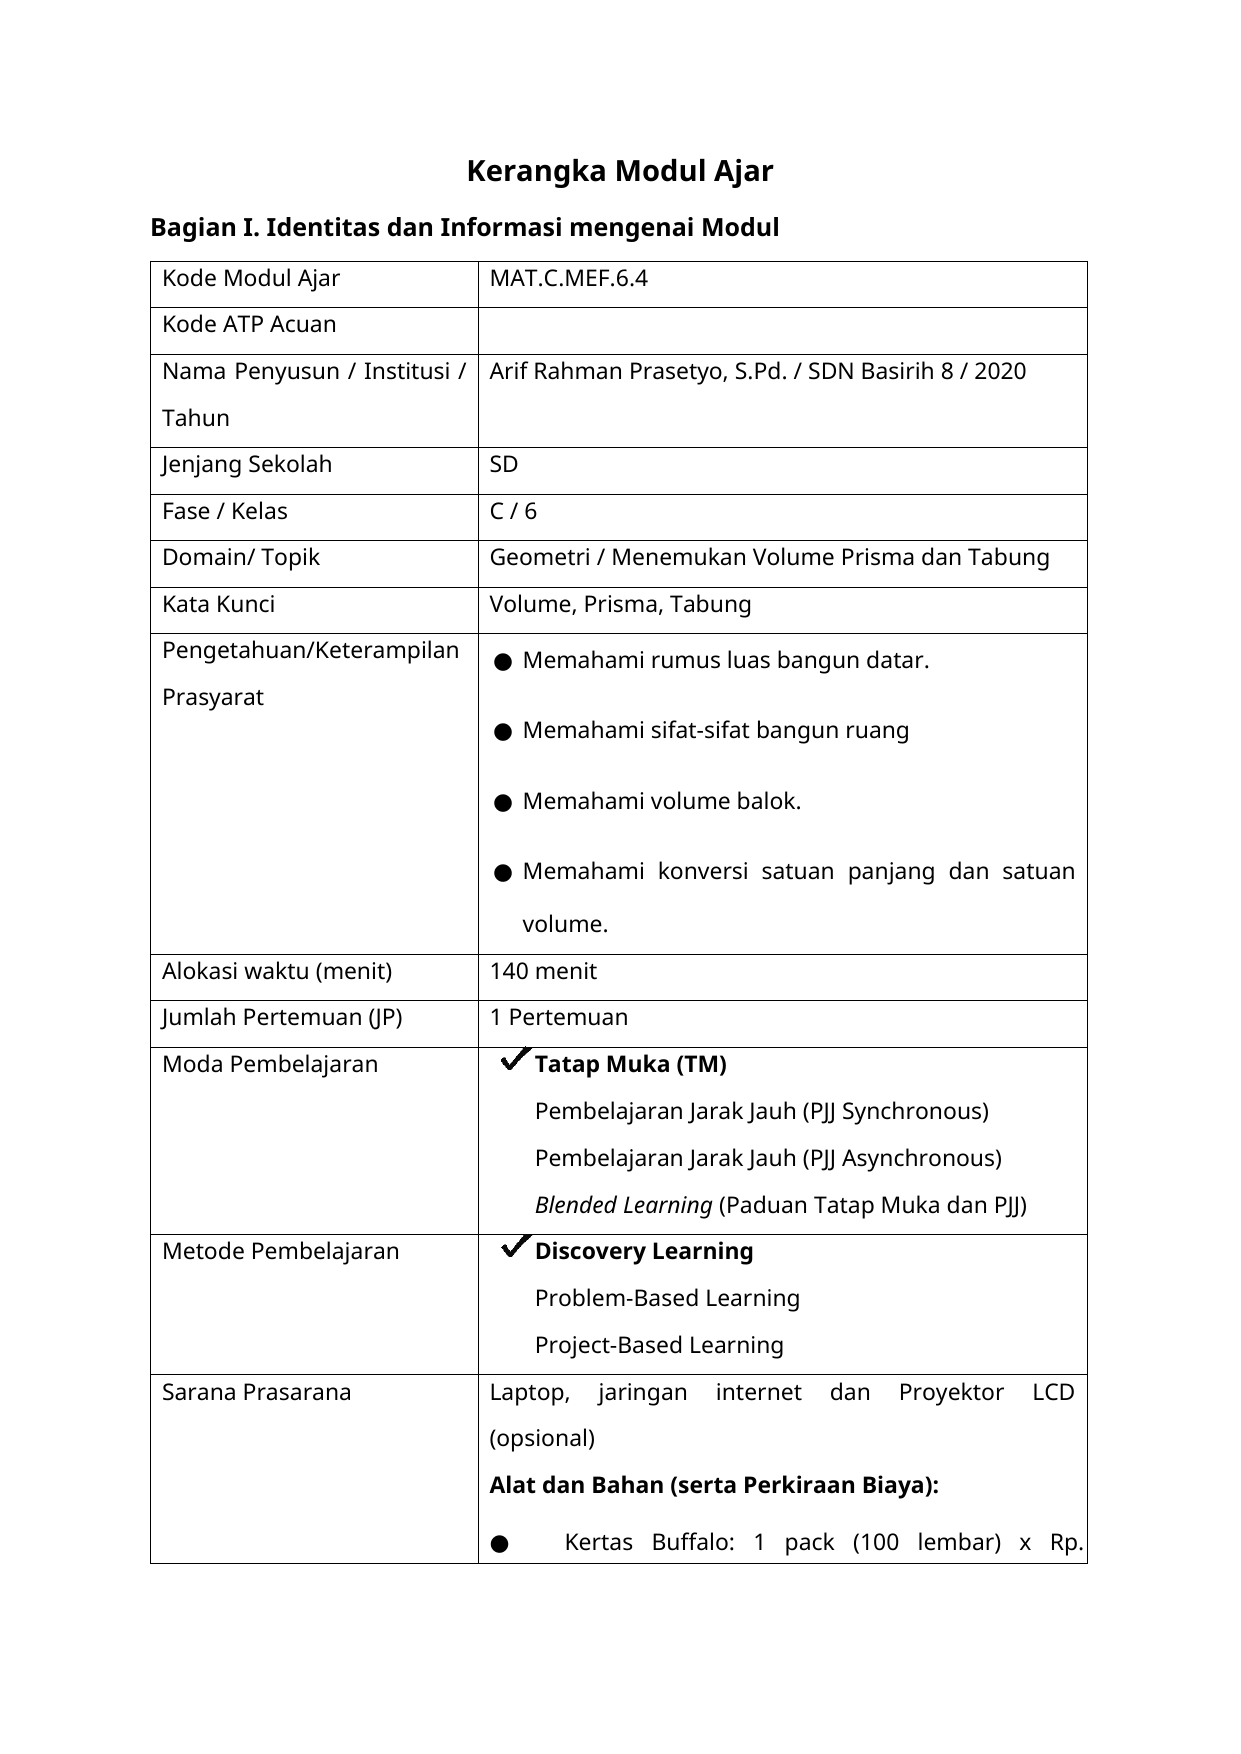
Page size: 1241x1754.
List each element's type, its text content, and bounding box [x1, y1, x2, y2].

table_cell C / 6 [479, 495, 1087, 540]
table_cell Metode Pembelajaran [151, 1235, 478, 1374]
table_cell 1 Pertemuan [479, 1001, 1087, 1047]
table_cell Jumlah Pertemuan (JP) [151, 1001, 478, 1047]
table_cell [479, 1375, 1087, 1563]
table_cell Fase / Kelas [151, 495, 478, 540]
table_cell Moda Pembelajaran [151, 1048, 478, 1234]
subtitle Bagian I. Identitas dan Informasi mengenai Modul [150, 209, 1090, 243]
table_cell Kode ATP Acuan [151, 308, 478, 354]
table_cell SD [479, 448, 1087, 494]
table_cell Discovery Learning Problem-Based Learning Project-Based Learning [479, 1235, 1087, 1374]
picture [501, 1234, 533, 1257]
table_cell Sarana Prasarana [151, 1375, 478, 1563]
table_cell Pengetahuan/Keterampilan Prasyarat [151, 634, 478, 954]
text Kerangka Modul Ajar [150, 150, 1090, 190]
table_cell Volume, Prisma, Tabung [479, 588, 1087, 633]
table_cell Domain/ Topik [151, 541, 478, 587]
table_cell Alokasi waktu (menit) [151, 955, 478, 1000]
table_cell Arif Rahman Prasetyo, S.Pd. / SDN Basirih 8 / 2020 [479, 355, 1087, 447]
table_cell 140 menit [479, 955, 1087, 1000]
table_cell Jenjang Sekolah [151, 448, 478, 494]
table_cell Memahami rumus luas bangun datar. Memahami sifat-sifat bangun ruang Memahami volume balok. Memahami konversi satuan panjang dan satuan volume. [479, 634, 1087, 954]
table_cell Nama Penyusun / Institusi / Tahun [151, 355, 478, 447]
table_cell Kata Kunci [151, 588, 478, 633]
picture [501, 1046, 533, 1070]
table_cell Tatap Muka (TM) Pembelajaran Jarak Jauh (PJJ Synchronous) Pembelajaran Jarak Jauh (PJJ Asynchronous) Blended Learning (Paduan Tatap Muka dan PJJ) [479, 1048, 1087, 1234]
table_header MAT.C.MEF.6.4 [479, 262, 1087, 307]
table_cell Geometri / Menemukan Volume Prisma dan Tabung [479, 541, 1087, 587]
table_header Kode Modul Ajar [151, 262, 478, 307]
table_cell [479, 308, 1087, 354]
